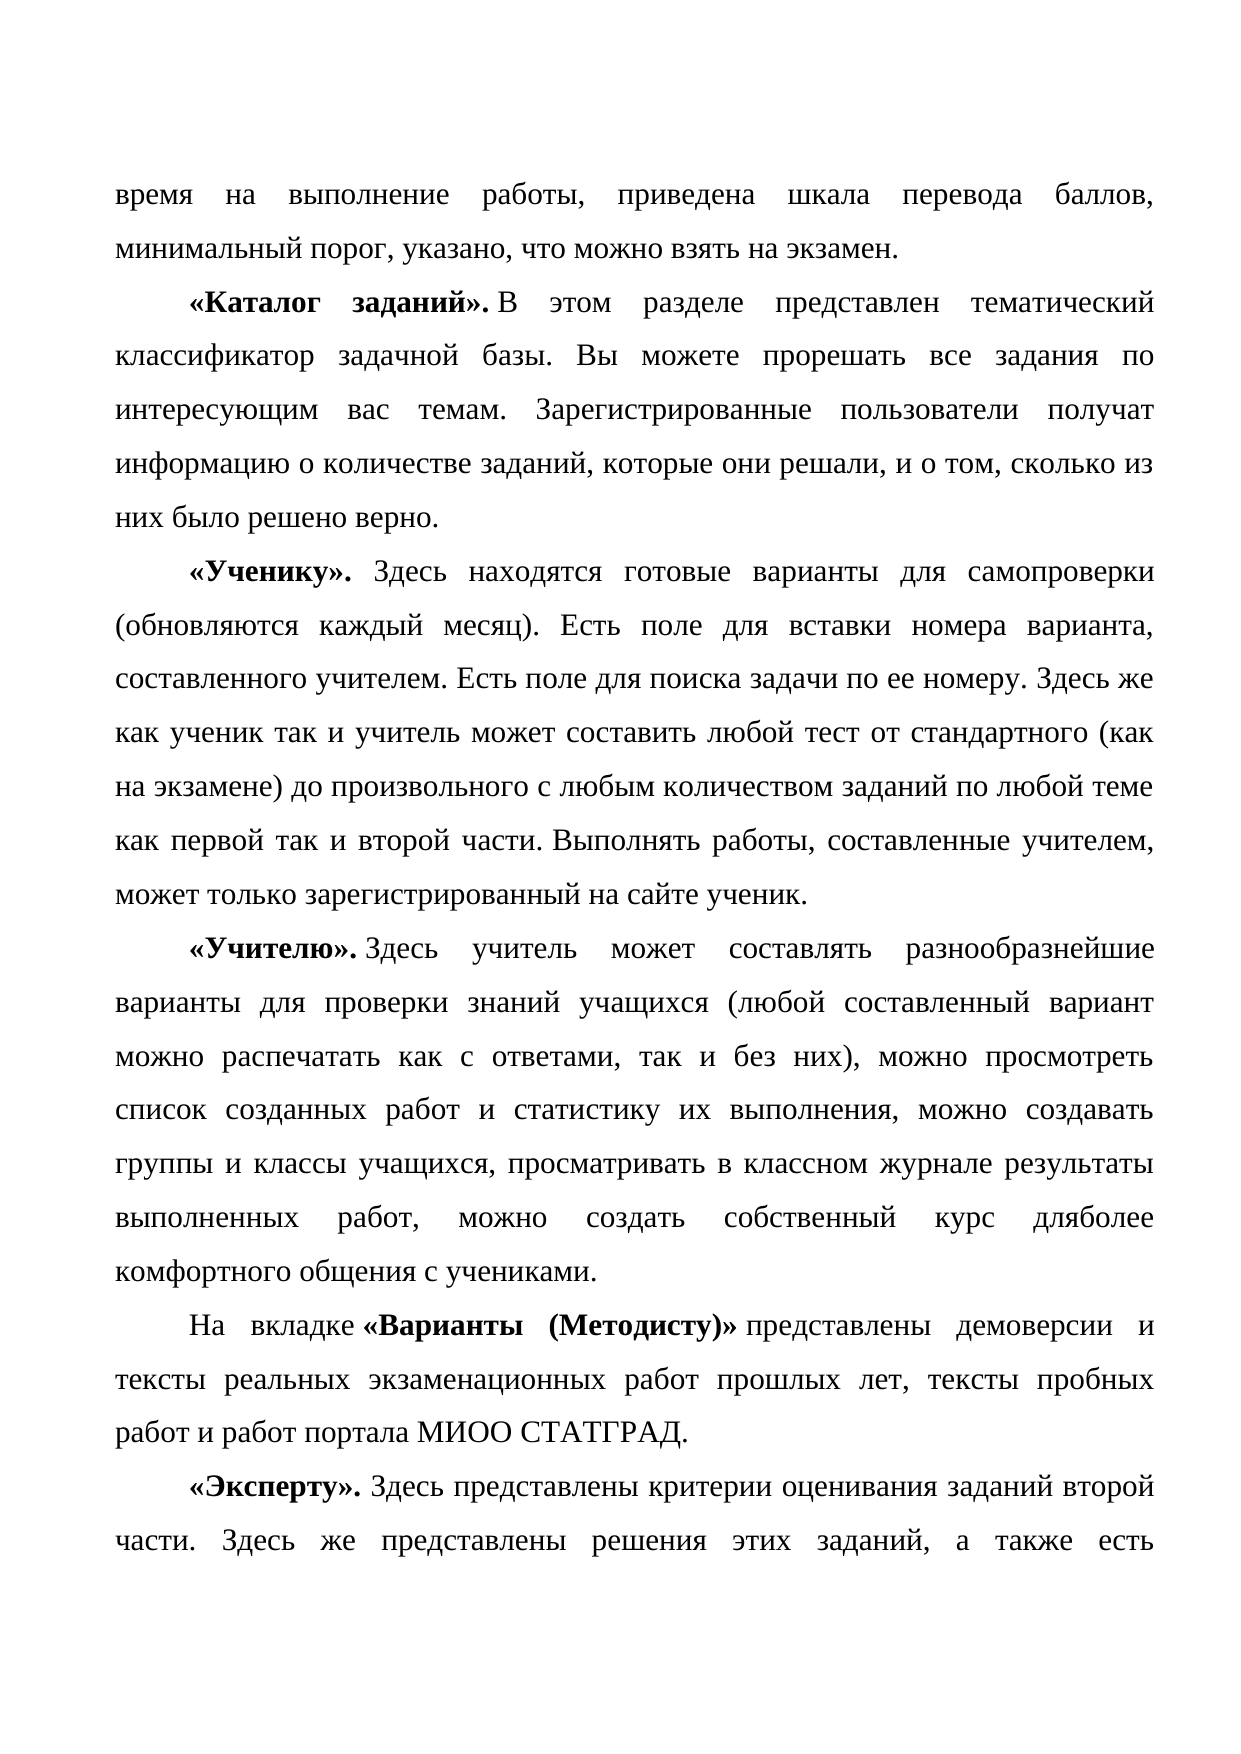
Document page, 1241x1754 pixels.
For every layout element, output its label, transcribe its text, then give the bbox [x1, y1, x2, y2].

text «Учителю». Здесь учитель может составлять разнообразнейшие варианты для проверки знаний учащихся (любой составленный вариант можно распечатать как с ответами, так и без них), можно просмотреть список созданных работ и статистику их выполнения, можно создавать группы и классы учащихся, просматривать в классном журнале результаты выполненных работ, можно создать собственный курс дляболее комфортного общения с учениками. [115, 929, 1155, 1288]
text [115, 1468, 1155, 1557]
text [115, 175, 1155, 265]
text «Ученику». Здесь находятся готовые варианты для самопроверки (обновляются каждый месяц). Есть поле для вставки номера варианта, составленного учителем. Есть поле для поиска задачи по ее номеру. Здесь же как ученик так и учитель может составить любой тест от стандартного (как на экзамене) до произвольного с любым количеством заданий по любой теме как первой так и второй части. Выполнять работы, составленные учителем, может только зарегистрированный на сайте ученик. [115, 552, 1155, 911]
text «Каталог заданий». В этом разделе представлен тематический классификатор задачной базы. Вы можете прорешать все задания по интересующим вас темам. Зарегистрированные пользователи получат информацию о количестве заданий, которые они решали, и о том, сколько из них было решено верно. [115, 283, 1155, 534]
text На вкладке «Варианты (Методисту)» представлены демоверсии и тексты реальных экзаменационных работ прошлых лет, тексты пробных работ и работ портала МИОО СТАТГРАД. [115, 1306, 1155, 1450]
